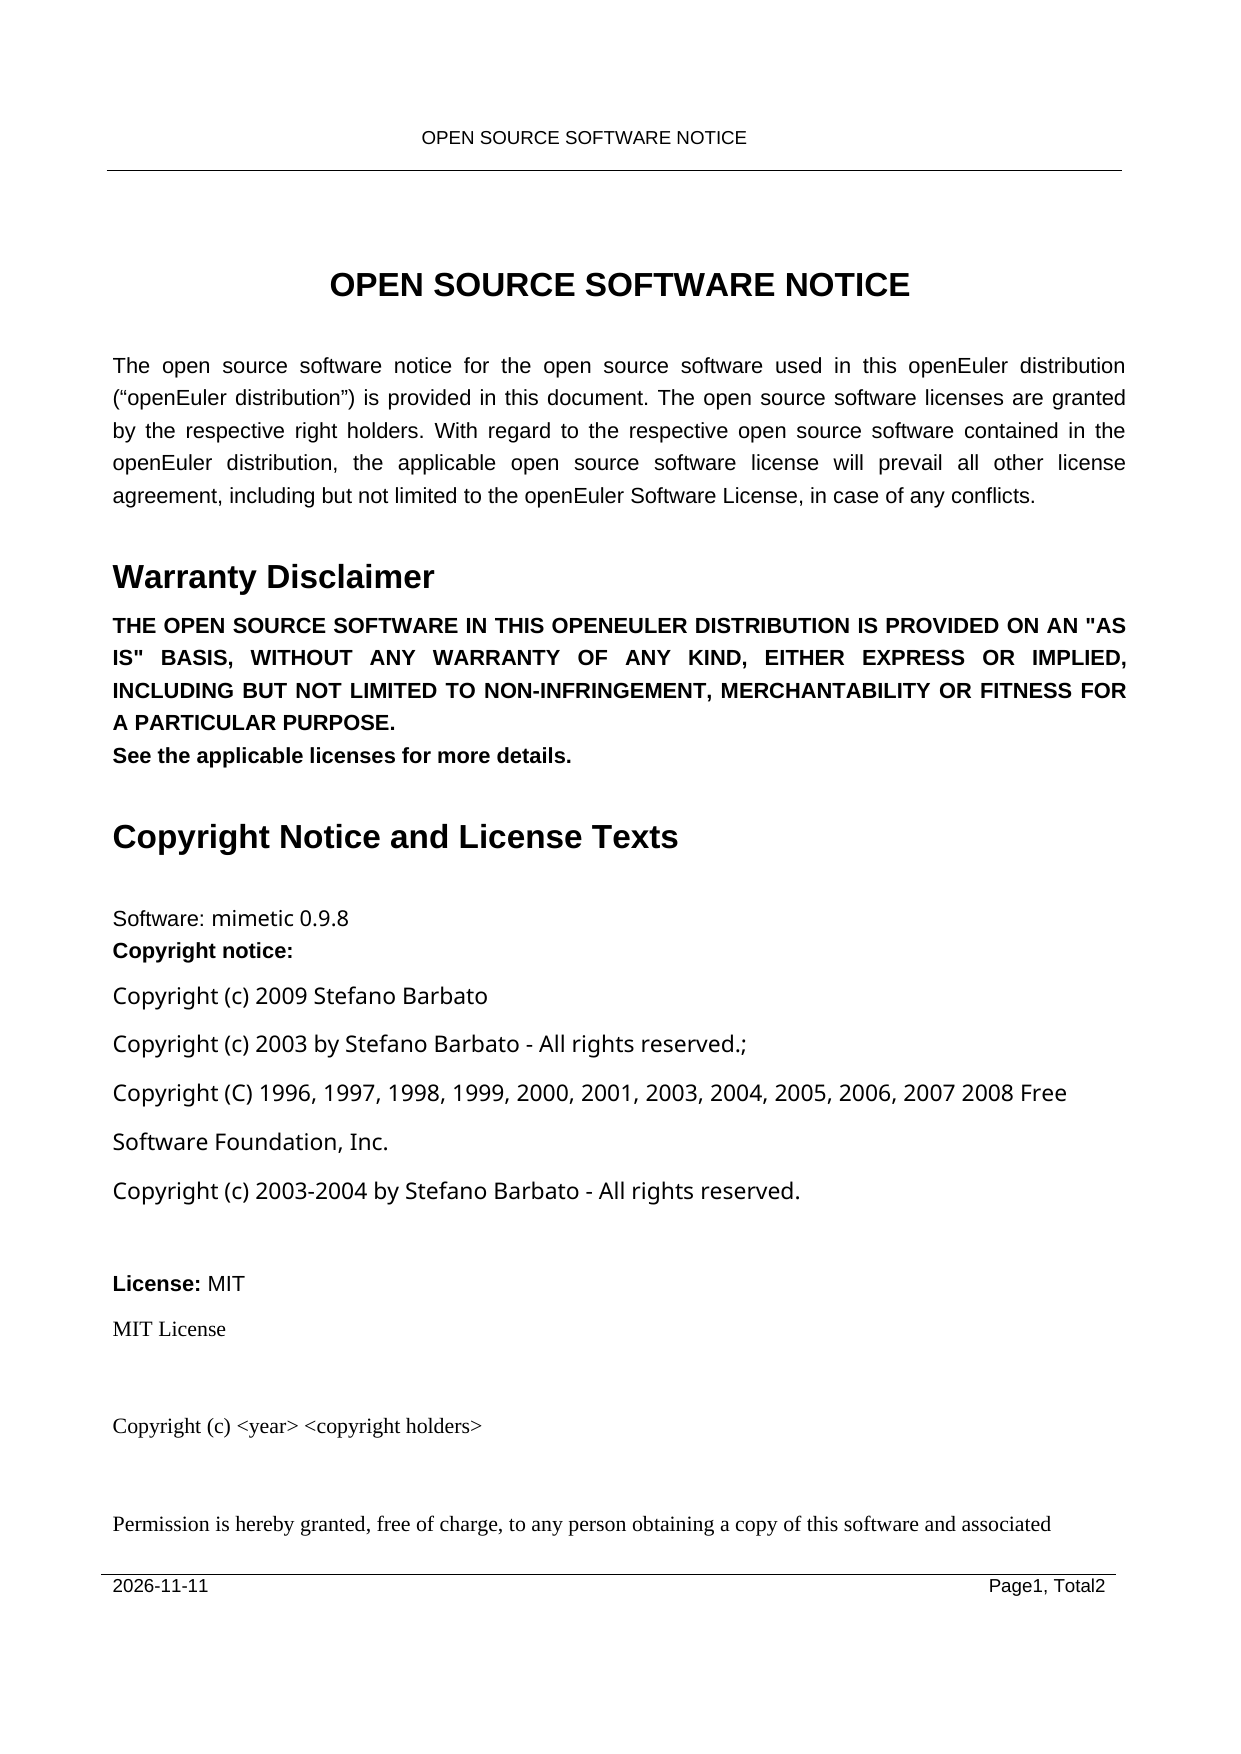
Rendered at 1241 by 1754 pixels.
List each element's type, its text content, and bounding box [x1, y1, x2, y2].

text Software: mimetic 0.9.8 [112, 901, 1128, 934]
text License: MIT [112, 1267, 1128, 1300]
text Warranty Disclaimer [112, 544, 1128, 609]
text Copyright Notice and License Texts [112, 804, 1128, 869]
text OPEN SOURCE SOFTWARE NOTICE [112, 251, 1128, 316]
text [112, 1312, 1128, 1540]
text THE OPEN SOURCE SOFTWARE IN THIS OPENEULER DISTRIBUTION IS PROVIDED ON AN "AS IS" BASIS, WITHOUT ANY WARRANTY OF ANY KIND, EITHER EXPRESS OR IMPLIED, INCLUDING BUT NOT LIMITED TO NON-INFRINGEMENT, MERCHANTABILITY OR FITNESS FOR A PARTICULAR PURPOSE. See the applicable licenses for more details. [112, 609, 1128, 771]
text Copyright (c) 2009 Stefano Barbato Copyright (c) 2003 by Stefano Barbato - All rights reserved.; Copyright (C) 1996, 1997, 1998, 1999, 2000, 2001, 2003, 2004, 2005, 2006, 2007 2008 Free Software Foundation, Inc. Copyright (c) 2003-2004 by Stefano Barbato - All rights reserved. [112, 979, 1128, 1207]
text Copyright notice: [112, 934, 1128, 966]
text The open source software notice for the open source software used in this openEuler distribution (“openEuler distribution”) is provided in this document. The open source software licenses are granted by the respective right holders. With regard to the respective open source software contained in the openEuler distribution, the applicable open source software license will prevail all other license agreement, including but not limited to the openEuler Software License, in case of any conflicts. [112, 349, 1128, 511]
